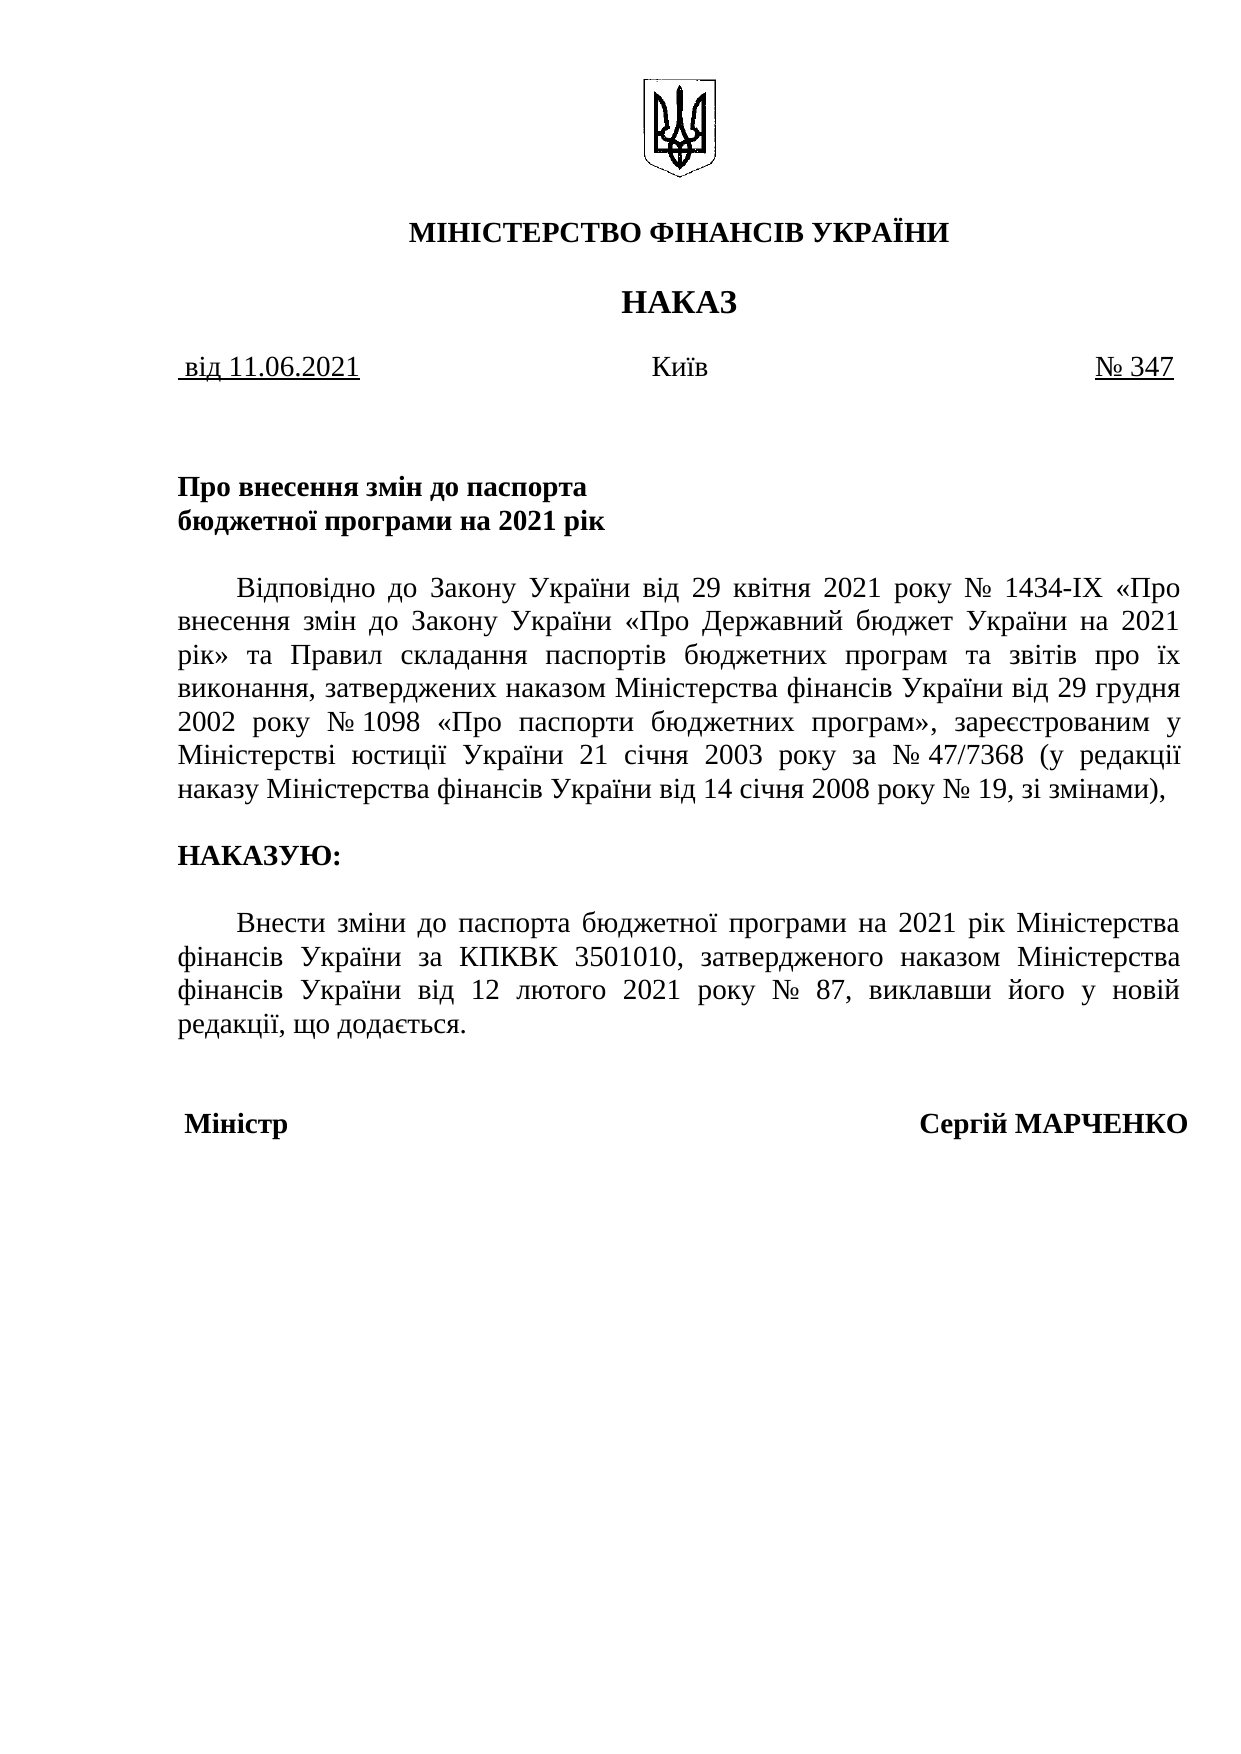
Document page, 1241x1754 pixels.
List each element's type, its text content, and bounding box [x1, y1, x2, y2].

text Відповідно до Закону України від 29 квітня 2021 року № 1434-IX «Про внесення змін до Закону України «Про Державний бюджет України на 2021 рік» та Правил складання паспортів бюджетних програм та звітів про їх виконання, затверджених наказом Міністерства фінансів України від 29 грудня 2002 року № 1098 «Про паспорти бюджетних програм», зареєстрованим у Міністерстві юстиції України 21 січня 2003 року за № 47/7368 (у редакції наказу Міністерства фінансів України від 14 січня 2008 року № 19, зі змінами), [177, 570, 1181, 804]
text МІНІСТЕРСТВО ФІНАНСІВ УКРАЇНИ [177, 215, 1181, 249]
text НАКАЗ [177, 282, 1181, 321]
text від 11.06.2021 Київ № 347 [177, 349, 1181, 383]
text Про внесення змін до паспорта [177, 469, 1181, 503]
table_header Міністр [177, 1106, 675, 1140]
text бюджетної програми на 2021 рік [177, 503, 1181, 536]
picture [630, 73, 728, 182]
table_header Сергій МАРЧЕНКО [675, 1106, 1196, 1140]
text Внести зміни до паспорта бюджетної програми на 2021 рік Міністерства фінансів України за КПКВК 3501010, затвердженого наказом Міністерства фінансів України від 12 лютого 2021 року № 87, виклавши його у новій редакції, що додається. [177, 905, 1181, 1039]
text НАКАЗУЮ: [177, 838, 1181, 872]
